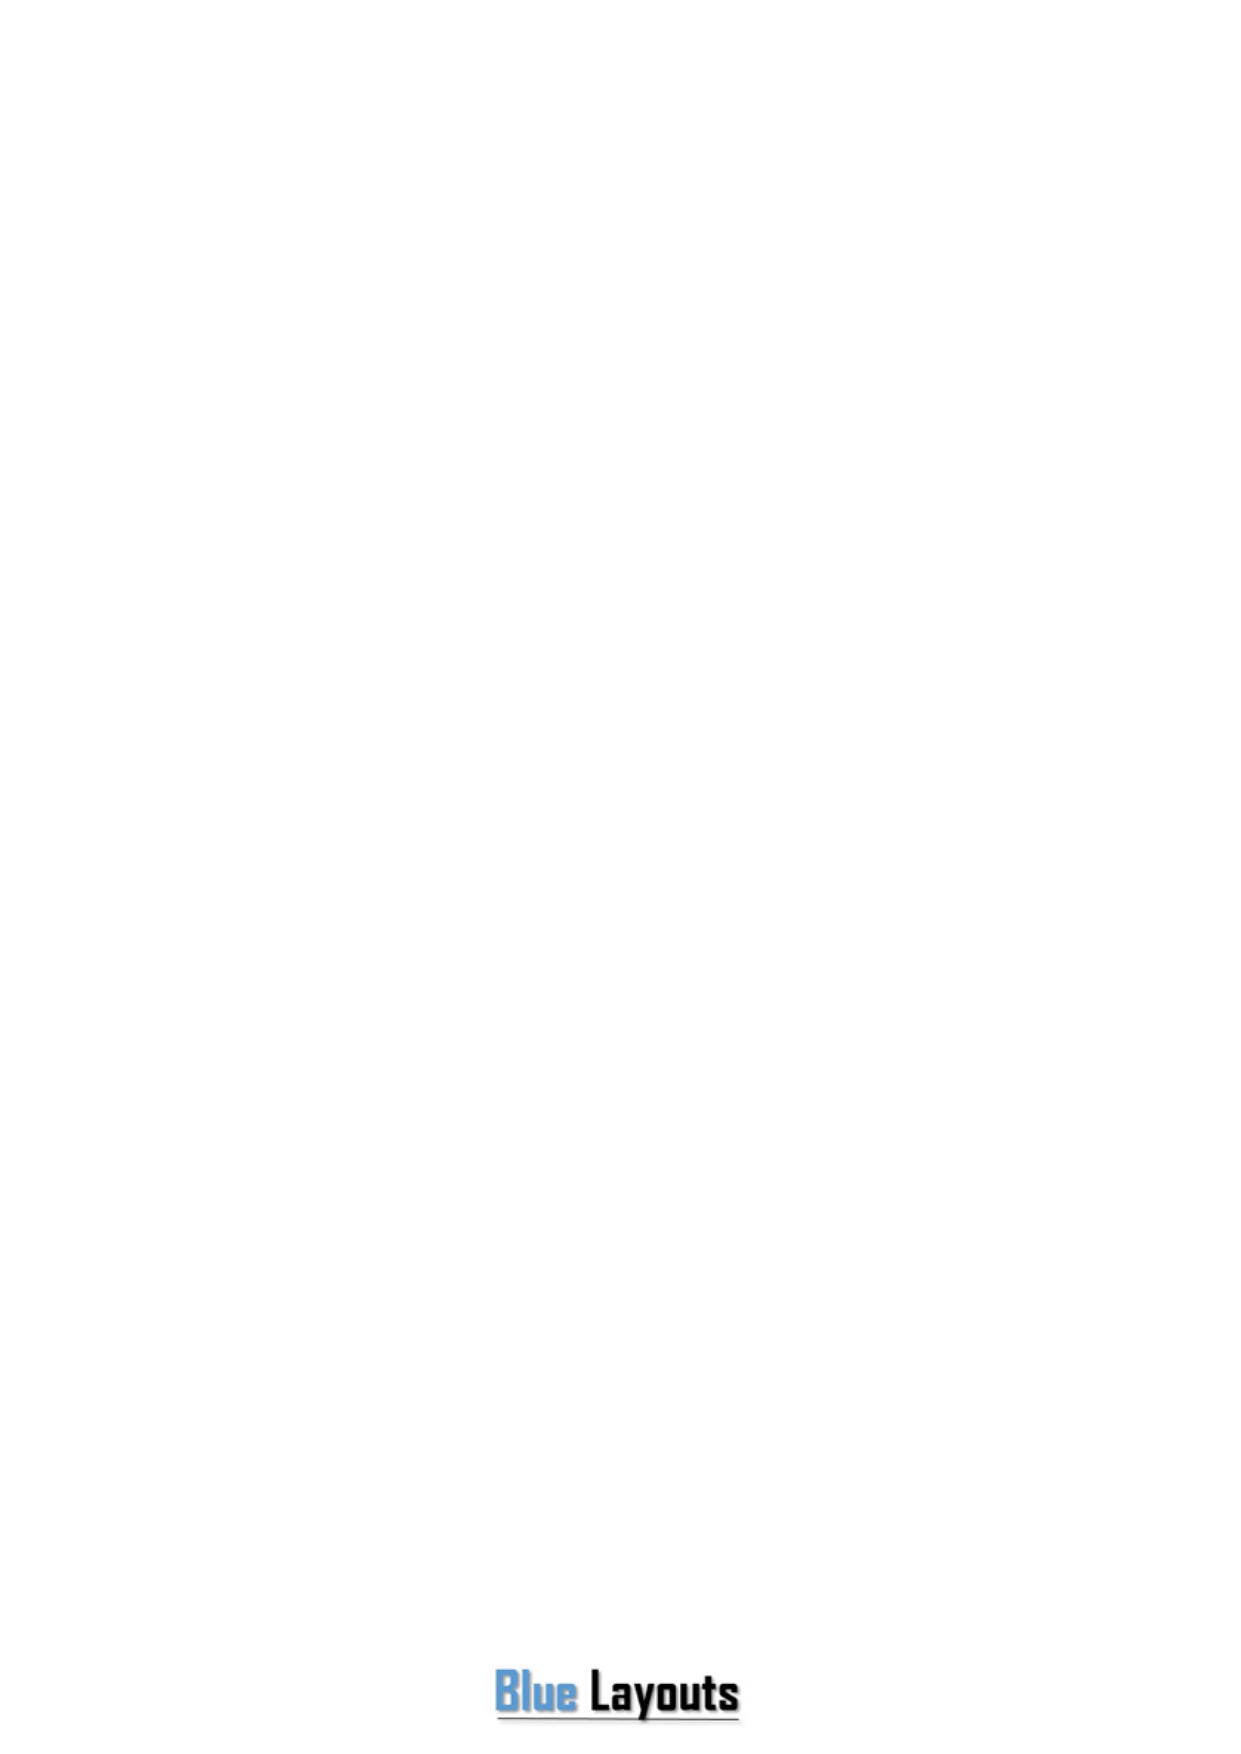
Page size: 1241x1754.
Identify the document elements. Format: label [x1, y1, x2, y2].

picture [488, 1663, 750, 1729]
